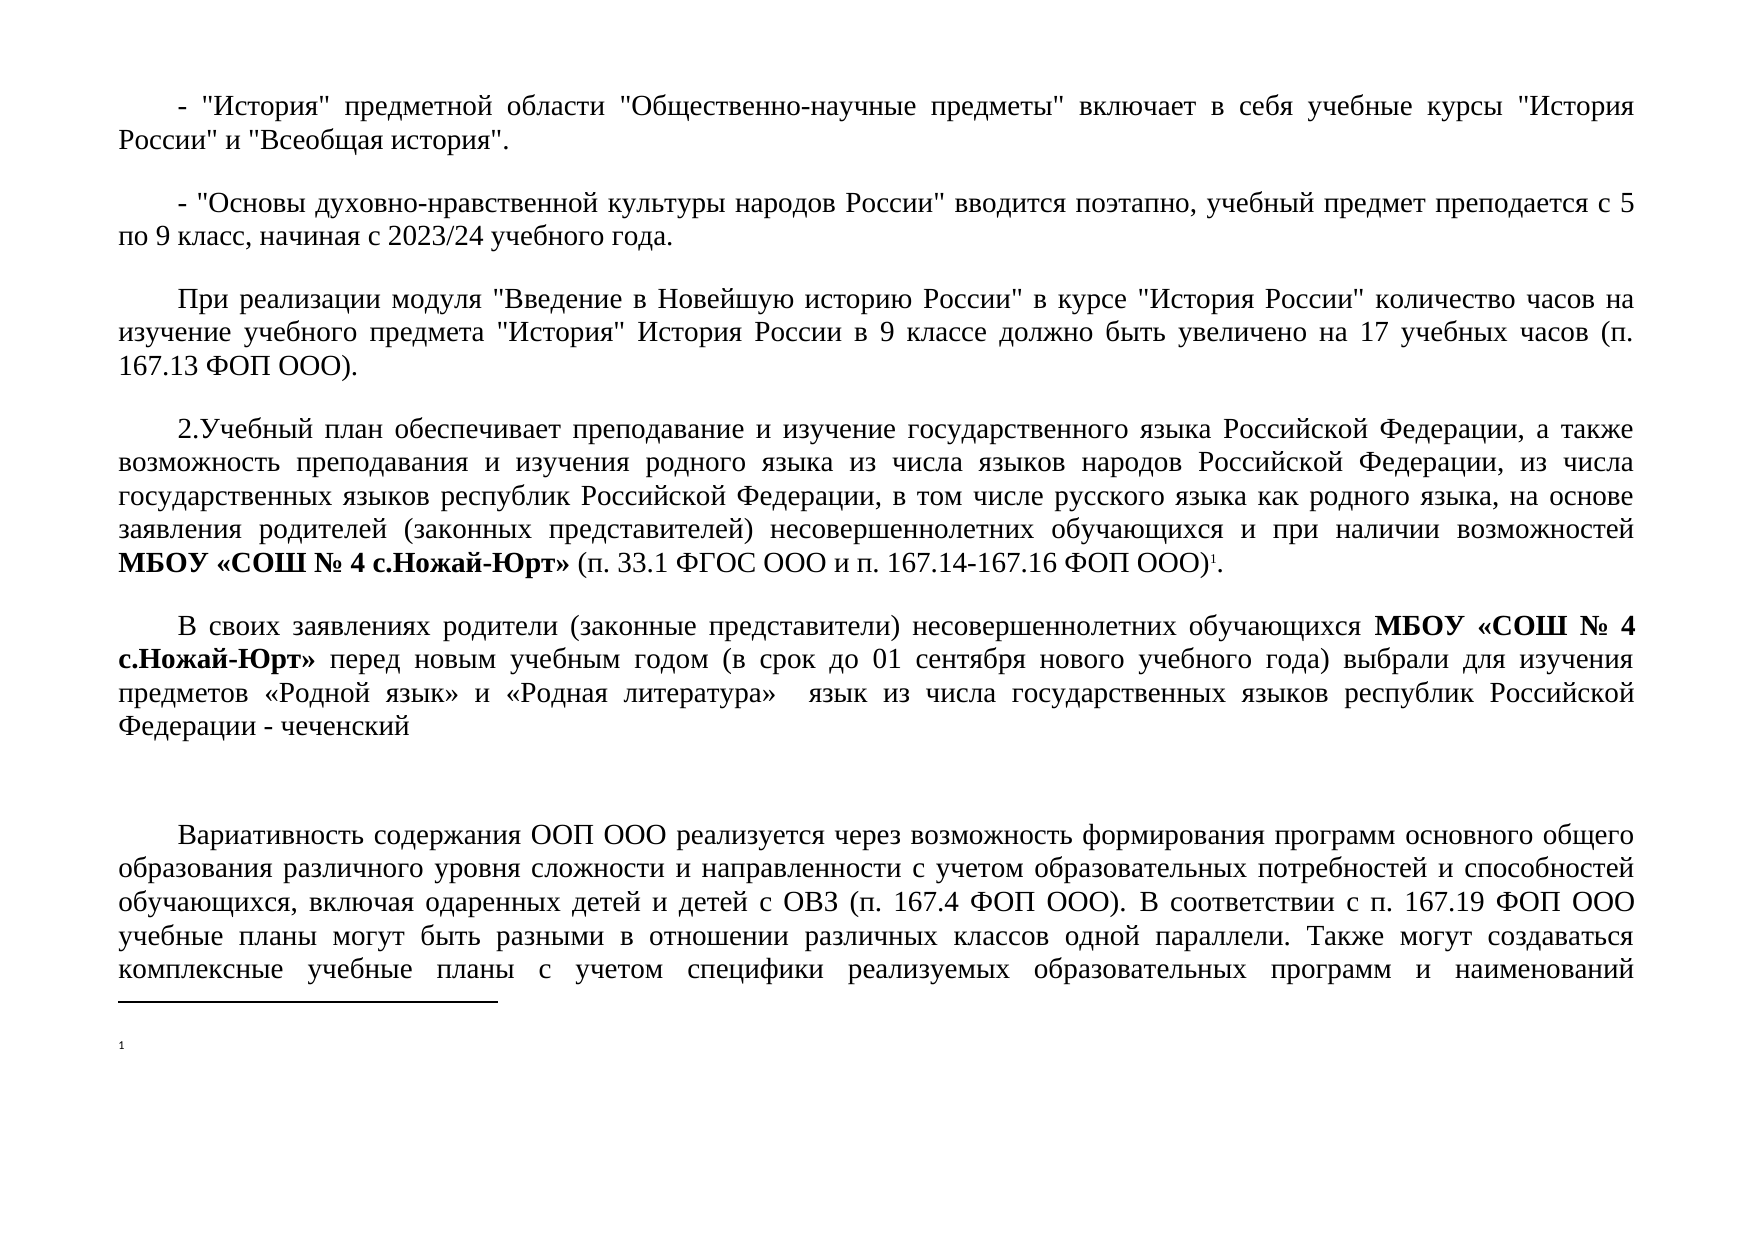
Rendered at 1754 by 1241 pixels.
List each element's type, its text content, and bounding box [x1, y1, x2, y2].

text В своих заявлениях родители (законные представители) несовершеннолетних обучающихся МБОУ «СОШ № 4 с.Ножай-Юрт» перед новым учебным годом (в срок до 01 сентября нового учебного года) выбрали для изучения предметов «Родной язык» и «Родная литература» язык из числа государственных языков республик Российской Федерации - чеченский [118, 608, 1636, 742]
text 2.Учебный план обеспечивает преподавание и изучение государственного языка Российской Федерации, а также возможность преподавания и изучения родного языка из числа языков народов Российской Федерации, из числа государственных языков республик Российской Федерации, в том числе русского языка как родного языка, на основе заявления родителей (законных представителей) несовершеннолетних обучающихся и при наличии возможностей МБОУ «СОШ № 4 с.Ножай-Юрт» (п. 33.1 ФГОС ООО и п. 167.14-167.16 ФОП ООО). [118, 411, 1636, 578]
text При реализации модуля "Введение в Новейшую историю России" в курсе "История России" количество часов на изучение учебного предмета "История" История России в 9 классе должно быть увеличено на 17 учебных часов (п. 167.13 ФОП ООО). [118, 281, 1636, 382]
text - "История" предметной области "Общественно-научные предметы" включает в себя учебные курсы "История России" и "Всеобщая история". [118, 88, 1636, 156]
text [118, 817, 1636, 985]
text - "Основы духовно-нравственной культуры народов России" вводится поэтапно, учебный предмет преподается с 5 по 9 класс, начиная с 2023/24 учебного года. [118, 185, 1636, 252]
